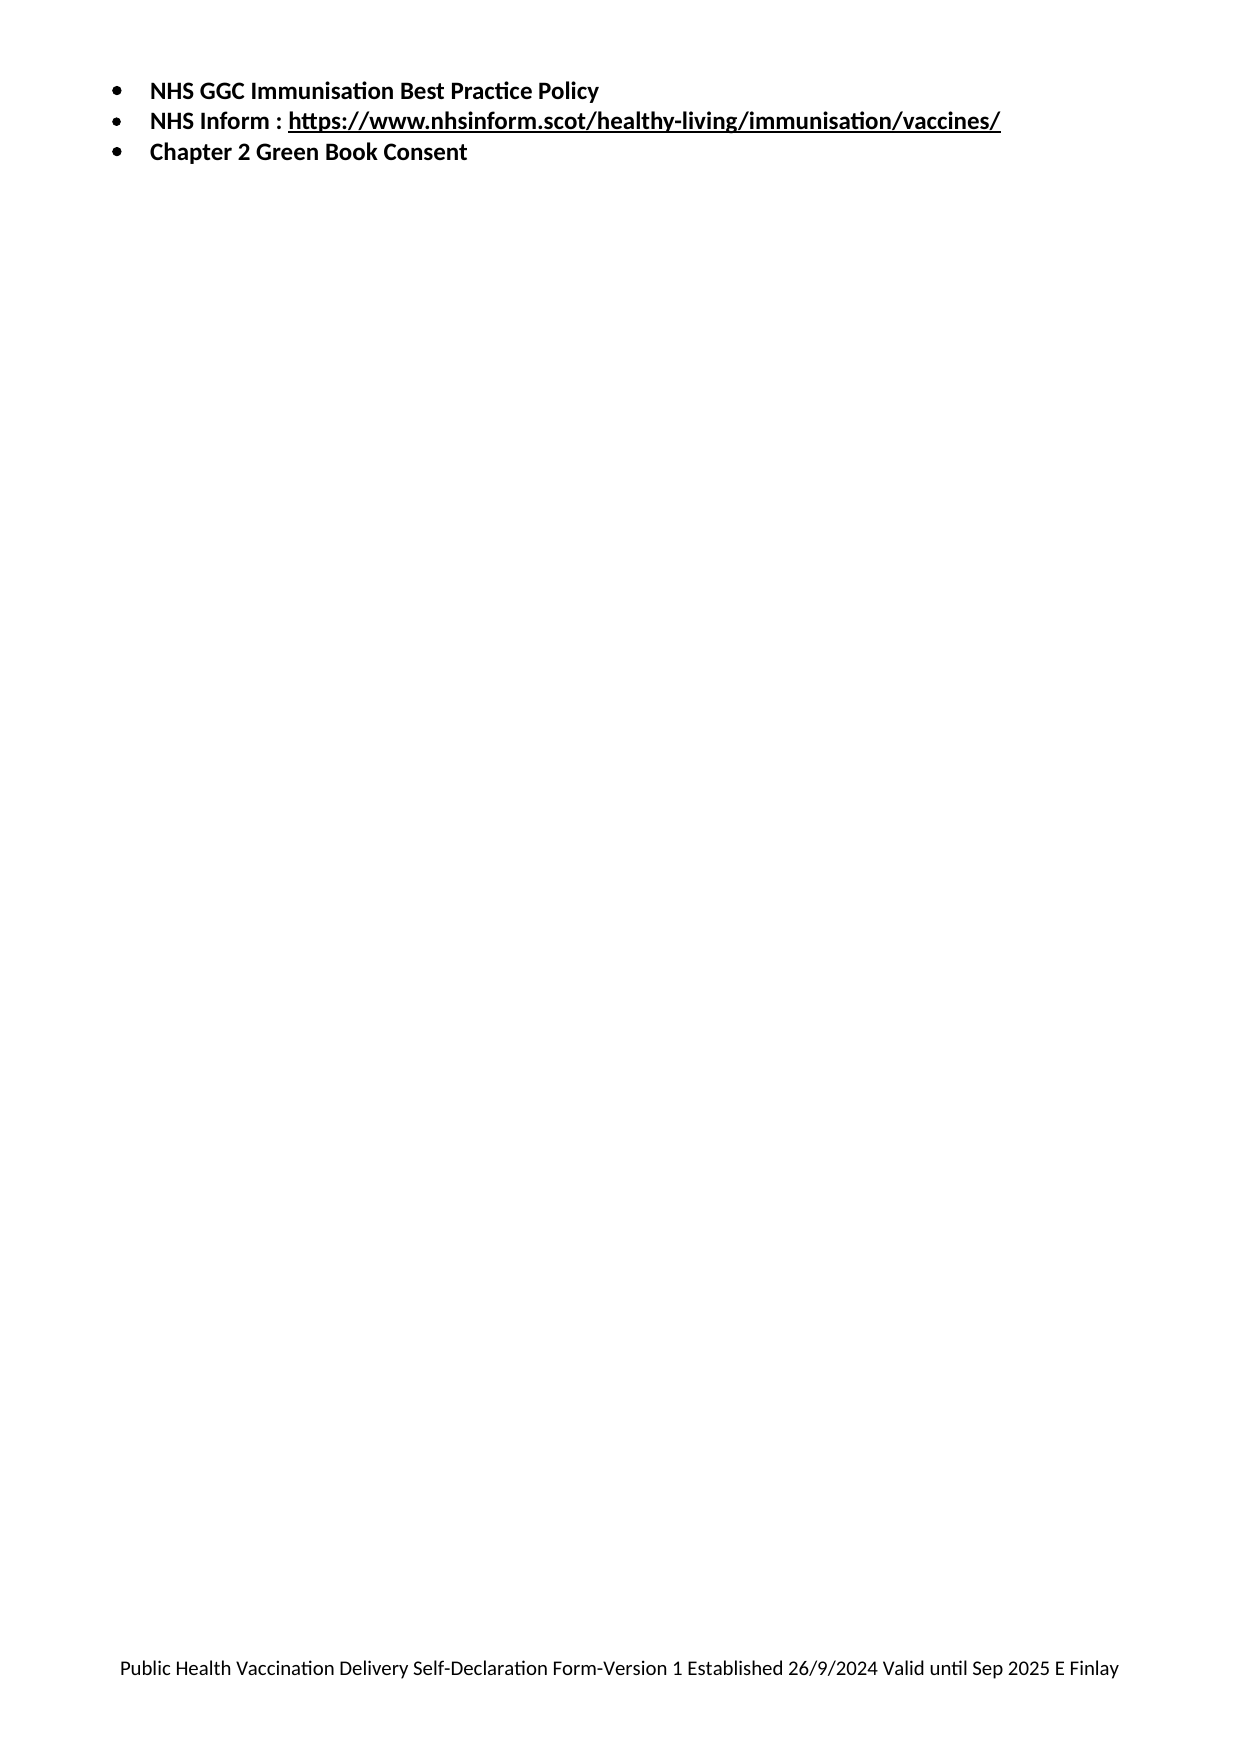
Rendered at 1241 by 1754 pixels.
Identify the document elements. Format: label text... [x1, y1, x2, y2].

list Chapter 2 Green Book Consent [112, 136, 1165, 167]
list NHS Inform : https://www.nhsinform.scot/healthy-living/immunisation/vaccines/ [112, 106, 1165, 136]
list NHS GGC Immunisation Best Practice Policy [112, 75, 1165, 106]
